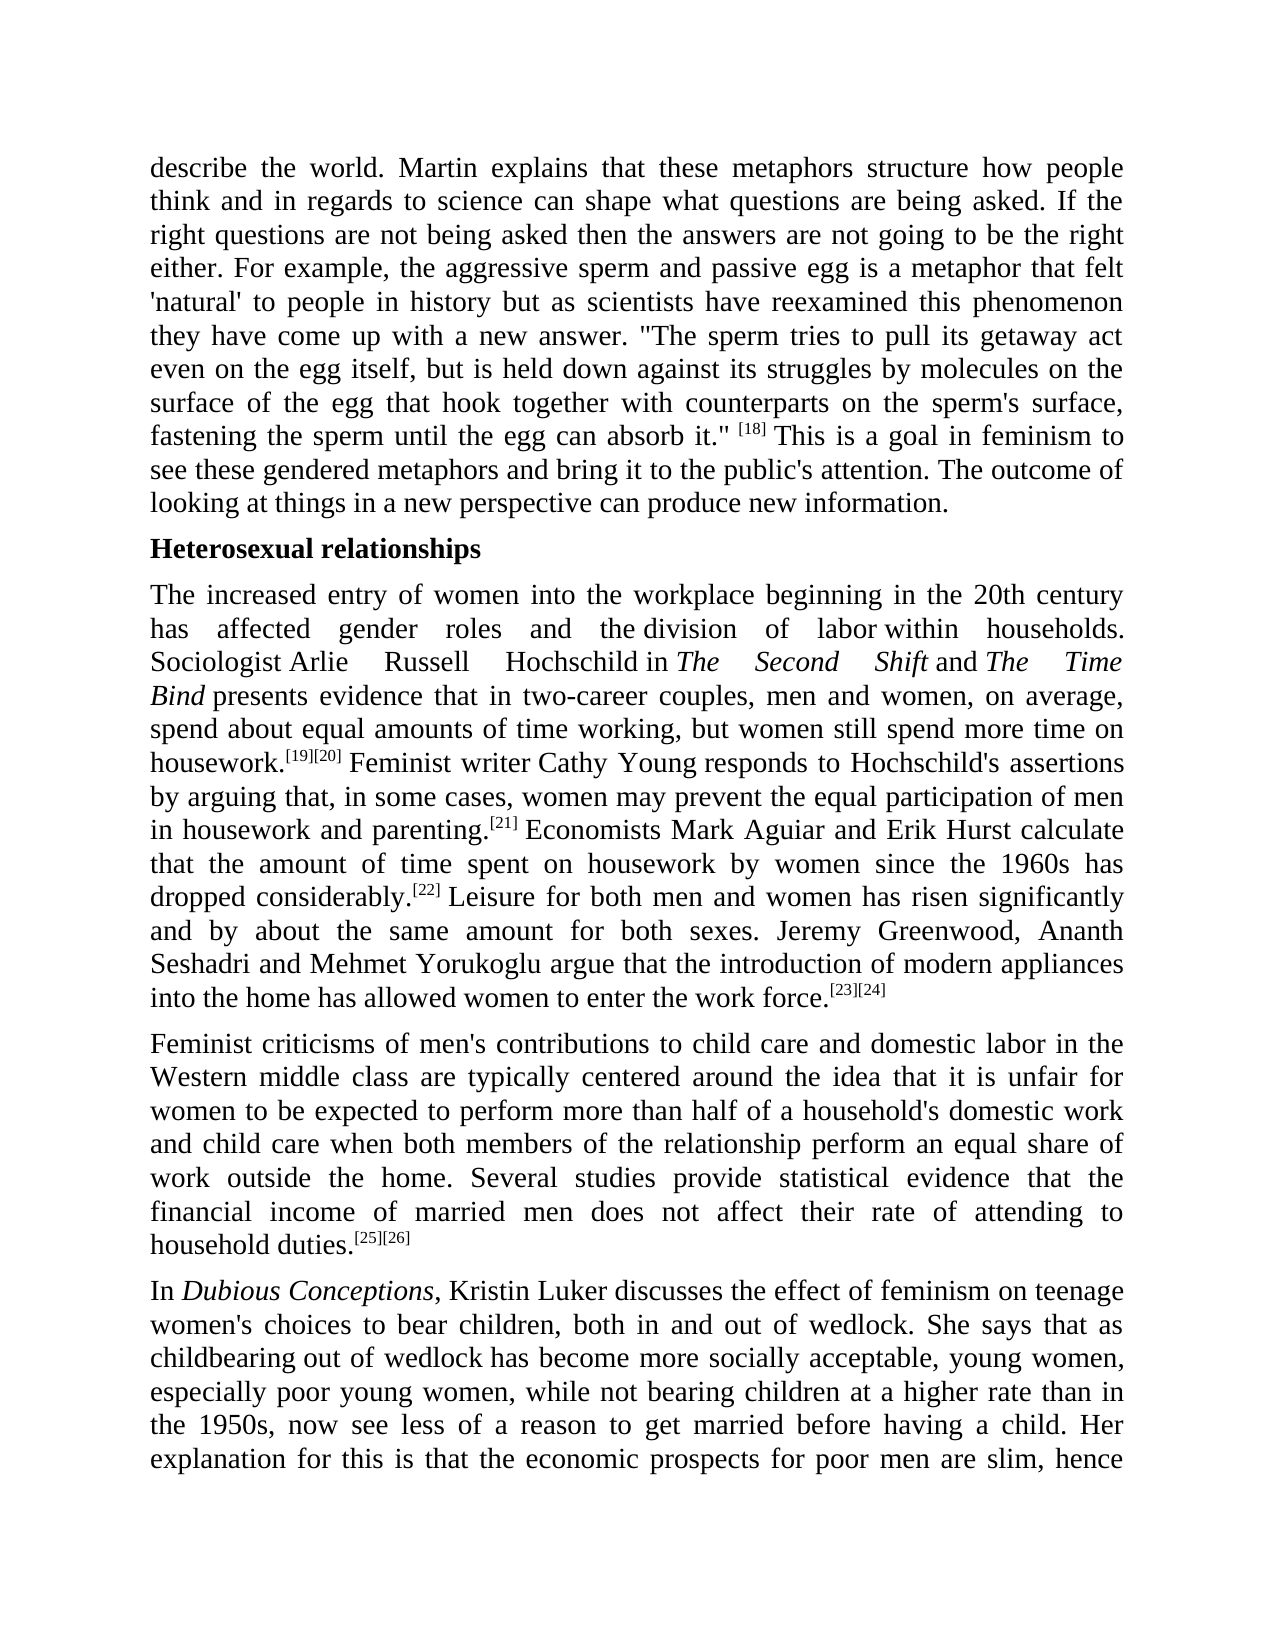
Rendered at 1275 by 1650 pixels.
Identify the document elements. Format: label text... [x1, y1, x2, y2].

text Feminist criticisms of men's contributions to child care and domestic labor in the Western middle class are typically centered around the idea that it is unfair for women to be expected to perform more than half of a household's domestic work and child care when both members of the relationship perform an equal share of work outside the home. Several studies provide statistical evidence that the financial income of married men does not affect their rate of attending to household duties.[25][26] [150, 1026, 1125, 1261]
text The increased entry of women into the workplace beginning in the 20th century has affected gender roles and the division of labor within households. Sociologist Arlie Russell Hochschild in The Second Shift and The Time Bind presents evidence that in two-career couples, men and women, on average, spend about equal amounts of time working, but women still spend more time on housework.[19][20] Feminist writer Cathy Young responds to Hochschild's assertions by arguing that, in some cases, women may prevent the equal participation of men in housework and parenting.[21] Economists Mark Aguiar and Erik Hurst calculate that the amount of time spent on housework by women since the 1960s has dropped considerably.[22] Leisure for both men and women has risen significantly and by about the same amount for both sexes. Jeremy Greenwood, Ananth Seshadri and Mehmet Yorukoglu argue that the introduction of modern appliances into the home has allowed women to enter the work force.[23][24] [150, 577, 1125, 1013]
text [150, 1273, 1125, 1474]
text Heterosexual relationships [150, 531, 1125, 565]
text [150, 150, 1125, 519]
